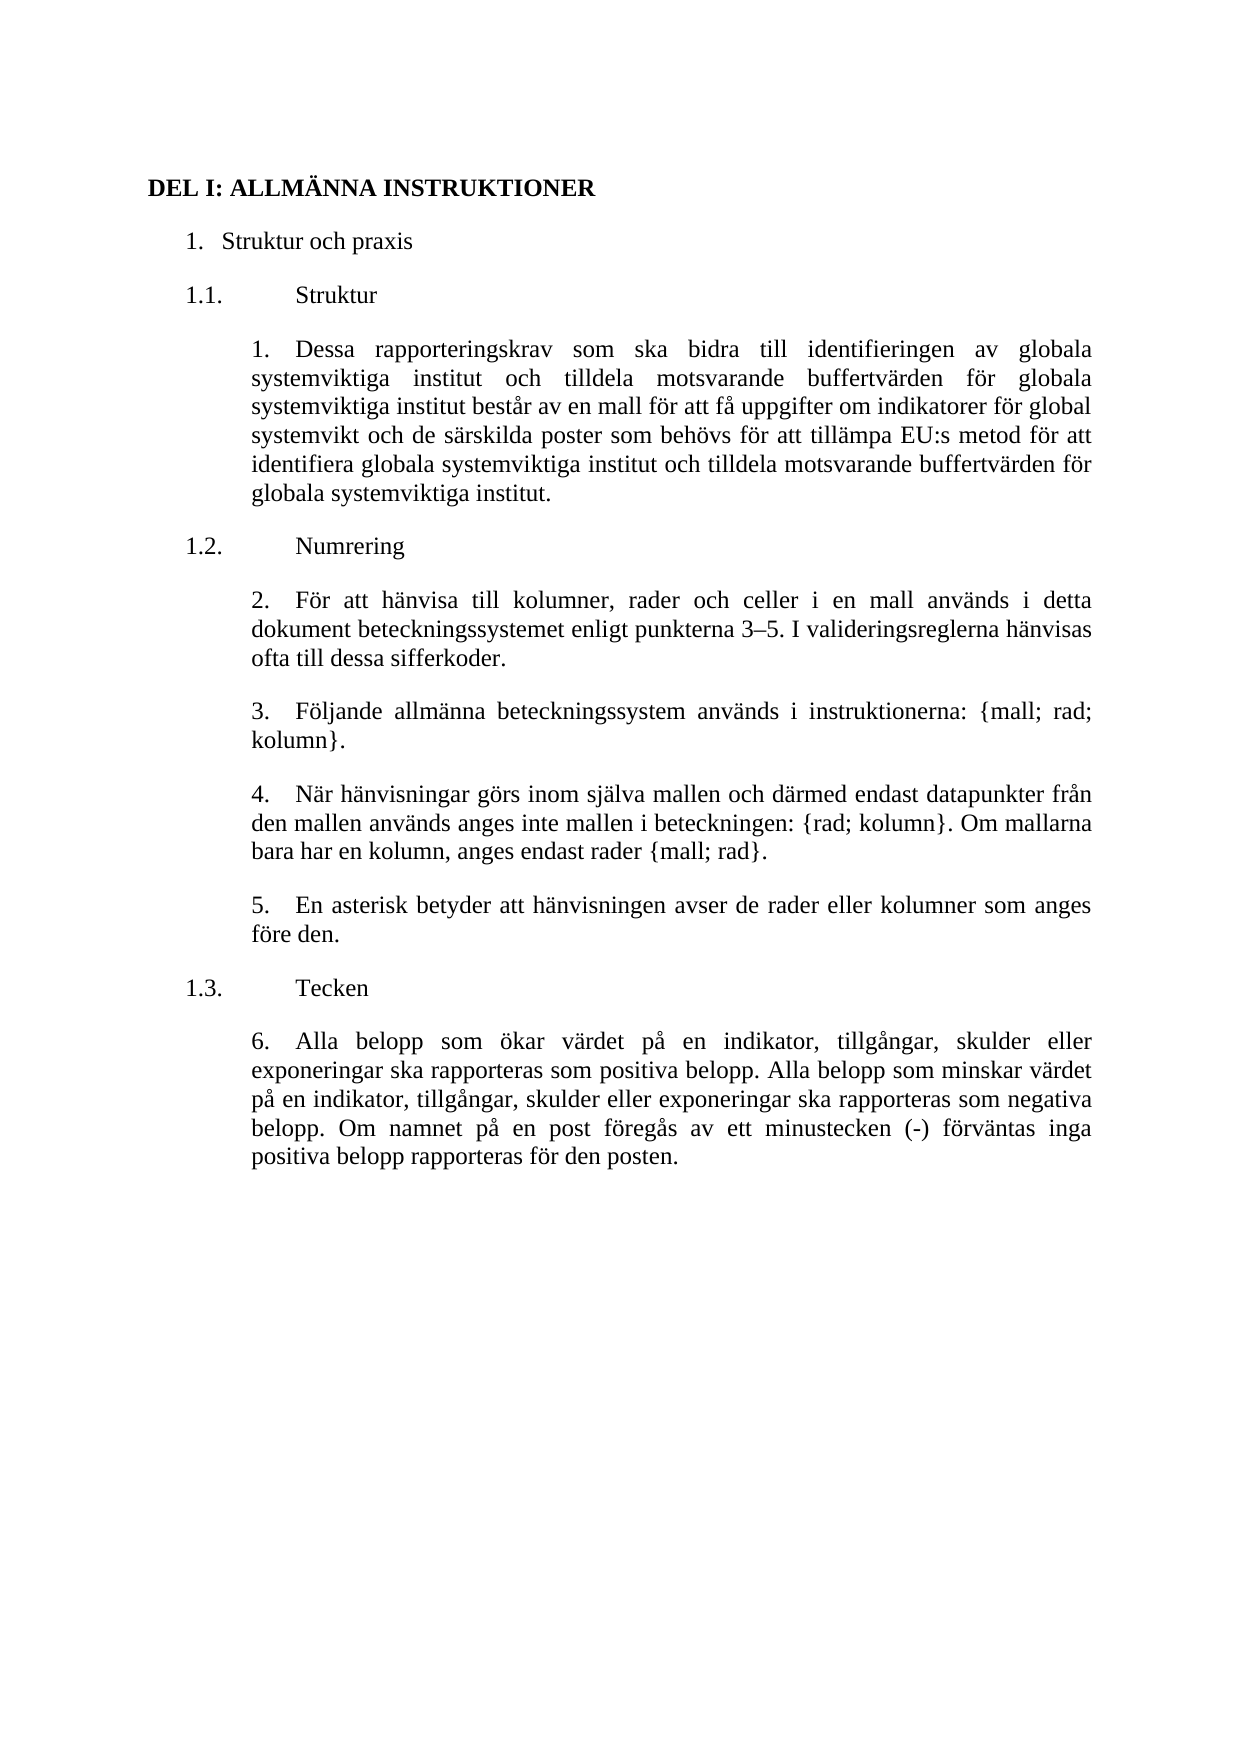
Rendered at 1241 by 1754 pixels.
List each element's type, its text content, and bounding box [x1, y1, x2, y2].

text 3. Följande allmänna beteckningssystem används i instruktionerna: {mall; rad; kolumn}. [251, 696, 1093, 754]
text 2. För att hänvisa till kolumner, rader och celler i en mall används i detta dokument beteckningssystemet enligt punkterna 3–5. I valideringsreglerna hänvisas ofta till dessa sifferkoder. [251, 585, 1093, 671]
list 1.2. Numrering [185, 531, 1093, 560]
list 1.3. Tecken [185, 973, 1093, 1001]
text 6. Alla belopp som ökar värdet på en indikator, tillgångar, skulder eller exponeringar ska rapporteras som positiva belopp. Alla belopp som minskar värdet på en indikator, tillgångar, skulder eller exponeringar ska rapporteras som negativa belopp. Om namnet på en post föregås av ett minustecken (-) förväntas inga positiva belopp rapporteras för den posten. [251, 1026, 1093, 1170]
text 1. Dessa rapporteringskrav som ska bidra till identifieringen av globala systemviktiga institut och tilldela motsvarande buffertvärden för globala systemviktiga institut består av en mall för att få uppgifter om indikatorer för global systemvikt och de särskilda poster som behövs för att tillämpa EU:s metod för att identifiera globala systemviktiga institut och tilldela motsvarande buffertvärden för globala systemviktiga institut. [251, 334, 1093, 506]
list 1.1. Struktur [185, 280, 1093, 309]
subtitle DEL I: ALLMÄNNA INSTRUKTIONER [148, 173, 1093, 201]
list 1. Struktur och praxis [185, 226, 1093, 255]
text 4. När hänvisningar görs inom själva mallen och därmed endast datapunkter från den mallen används anges inte mallen i beteckningen: {rad; kolumn}. Om mallarna bara har en kolumn, anges endast rader {mall; rad}. [251, 779, 1093, 865]
text 5. En asterisk betyder att hänvisningen avser de rader eller kolumner som anges före den. [251, 890, 1093, 948]
